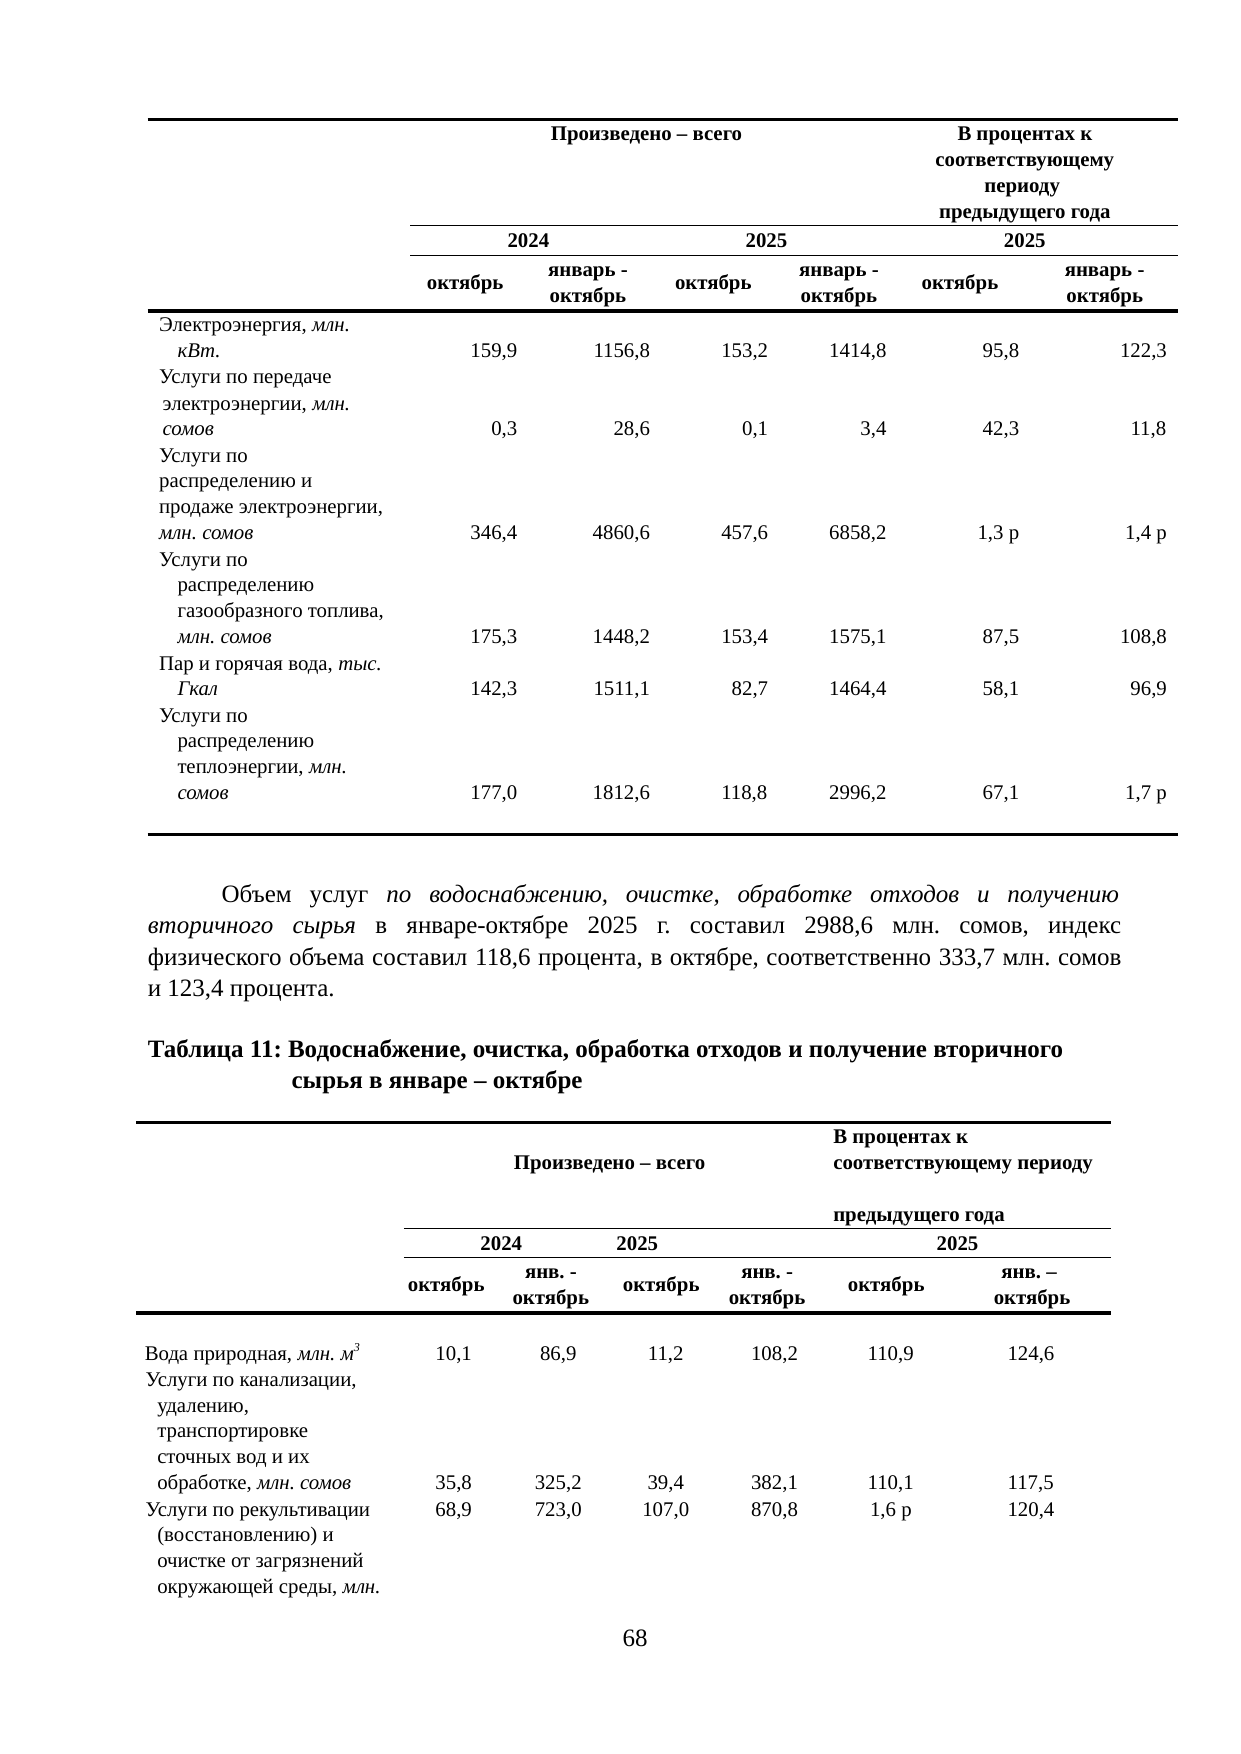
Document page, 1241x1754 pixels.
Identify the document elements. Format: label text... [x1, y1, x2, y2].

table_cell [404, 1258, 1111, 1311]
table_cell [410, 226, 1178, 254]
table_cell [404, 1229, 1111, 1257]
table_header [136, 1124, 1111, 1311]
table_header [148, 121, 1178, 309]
text Объем услуг по водоснабжению, очистке, обработке отходов и получению вторичного сырья в январе-октябре 2025 г. составил 2988,6 млн. сомов, индекс физического объема составил 118,6 процента, в октябре, соответственно 333,7 млн. сомов и 123,4 процента. [148, 879, 1122, 1001]
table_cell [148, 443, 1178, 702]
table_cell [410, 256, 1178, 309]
text Таблица 11: Водоснабжение, очистка, обработка отходов и получение вторичного [148, 1034, 1107, 1063]
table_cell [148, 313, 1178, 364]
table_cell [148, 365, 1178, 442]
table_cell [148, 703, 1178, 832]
text сырья в январе – октябре [148, 1065, 1107, 1094]
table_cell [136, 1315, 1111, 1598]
